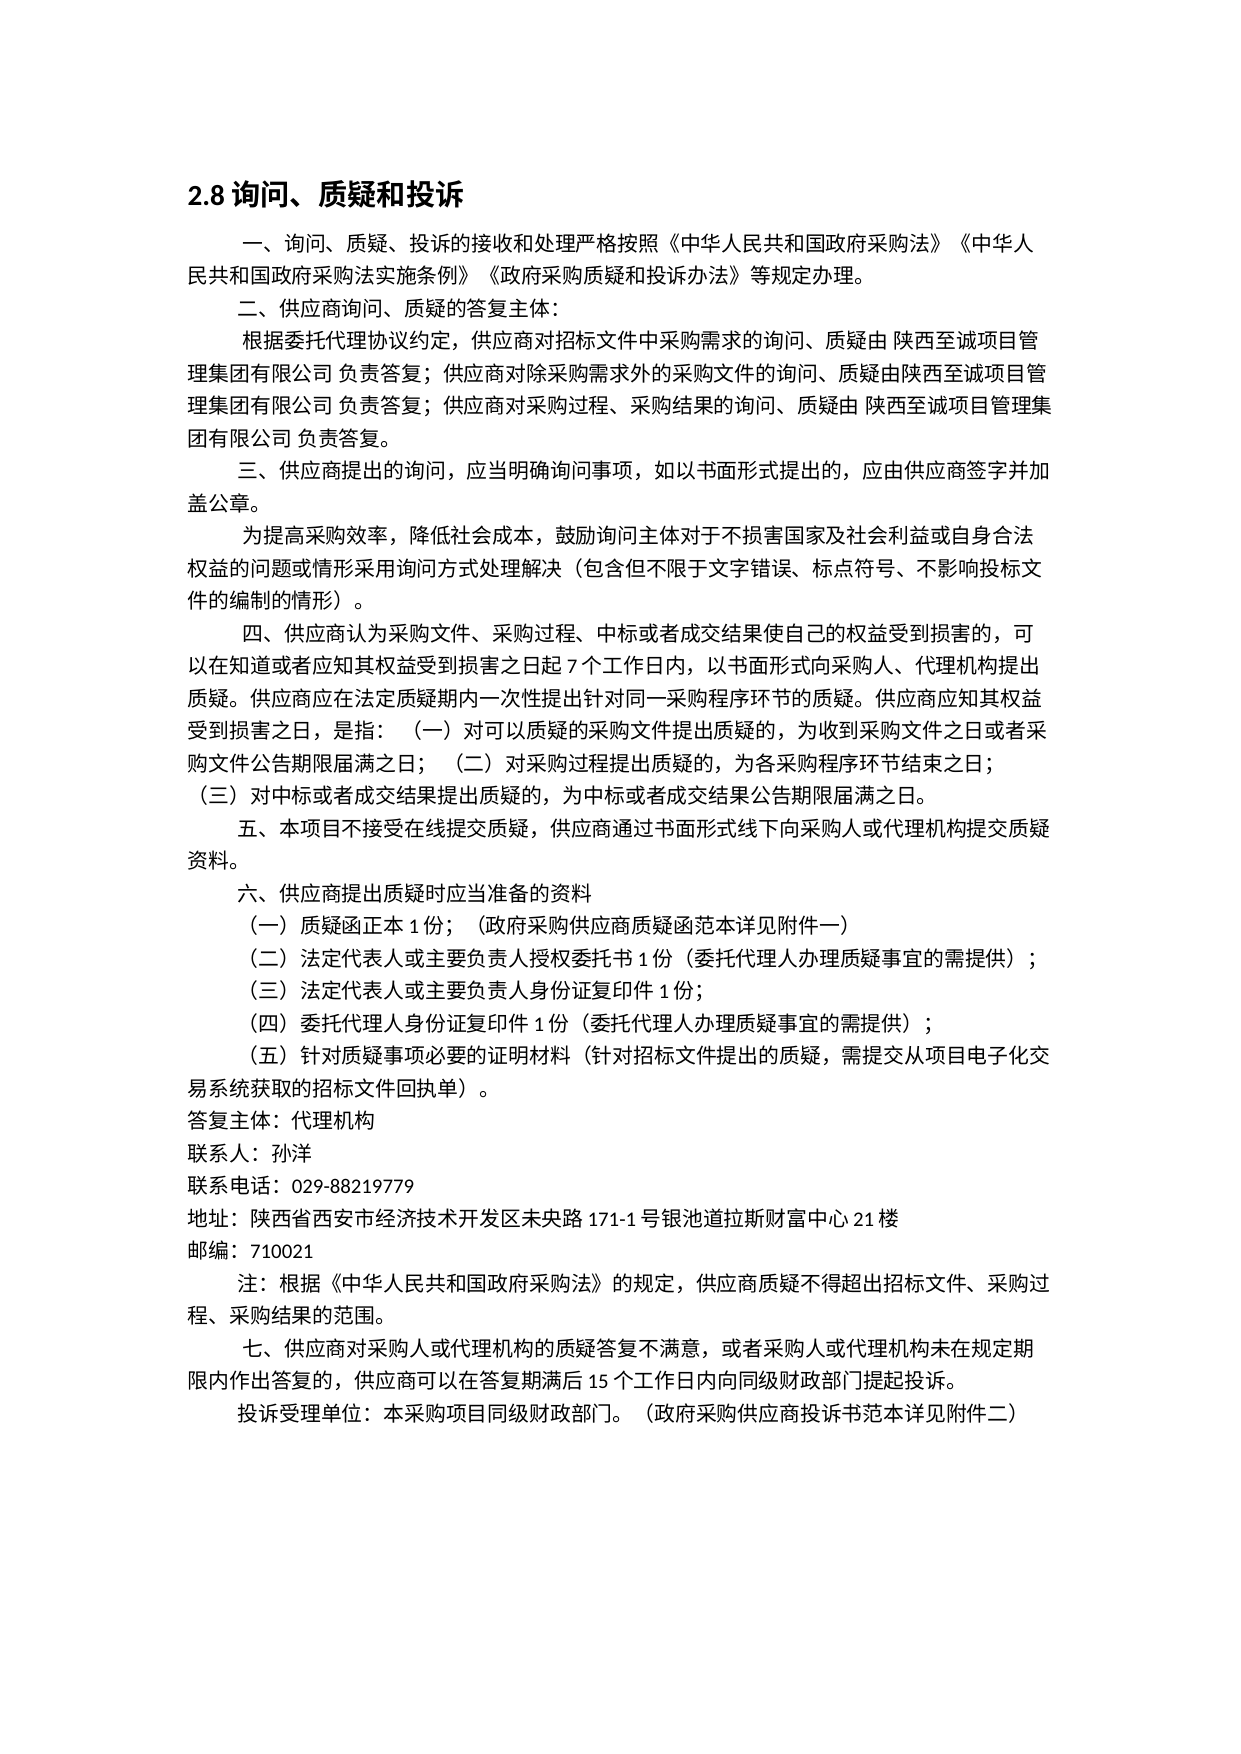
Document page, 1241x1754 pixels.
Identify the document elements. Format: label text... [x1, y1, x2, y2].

text 一、询问、质疑、投诉的接收和处理严格按照《中华人民共和国政府采购法》《中华人民共和国政府采购法实施条例》《政府采购质疑和投诉办法》等规定办理。 [187, 227, 1053, 292]
text 注：根据《中华人民共和国政府采购法》的规定，供应商质疑不得超出招标文件、采购过程、采购结果的范围。 [187, 1267, 1053, 1332]
text 联系人：孙洋 [187, 1137, 1053, 1169]
text 二、供应商询问、质疑的答复主体： [187, 292, 1053, 324]
text 根据委托代理协议约定，供应商对招标文件中采购需求的询问、质疑由 陕西至诚项目管理集团有限公司 负责答复；供应商对除采购需求外的采购文件的询问、质疑由陕西至诚项目管理集团有限公司 负责答复；供应商对采购过程、采购结果的询问、质疑由 陕西至诚项目管理集团有限公司 负责答复。 [187, 324, 1053, 454]
text 三、供应商提出的询问，应当明确询问事项，如以书面形式提出的，应由供应商签字并加盖公章。 [187, 454, 1053, 519]
text 地址：陕西省西安市经济技术开发区未央路171-1号银池道拉斯财富中心21楼 [187, 1202, 1053, 1234]
text 为提高采购效率，降低社会成本，鼓励询问主体对于不损害国家及社会利益或自身合法权益的问题或情形采用询问方式处理解决（包含但不限于文字错误、标点符号、不影响投标文件的编制的情形）。 [187, 519, 1053, 617]
text 五、本项目不接受在线提交质疑，供应商通过书面形式线下向采购人或代理机构提交质疑资料。 [187, 812, 1053, 877]
text 六、供应商提出质疑时应当准备的资料 [187, 877, 1053, 909]
text 七、供应商对采购人或代理机构的质疑答复不满意，或者采购人或代理机构未在规定期限内作出答复的，供应商可以在答复期满后15个工作日内向同级财政部门提起投诉。 [187, 1332, 1053, 1397]
text （一）质疑函正本1份；（政府采购供应商质疑函范本详见附件一） [187, 909, 1053, 942]
text （二）法定代表人或主要负责人授权委托书1份（委托代理人办理质疑事宜的需提供）； [187, 942, 1053, 974]
text （五）针对质疑事项必要的证明材料（针对招标文件提出的质疑，需提交从项目电子化交易系统获取的招标文件回执单）。 [187, 1039, 1053, 1104]
text 联系电话：029-88219779 [187, 1169, 1053, 1202]
text 投诉受理单位：本采购项目同级财政部门。（政府采购供应商投诉书范本详见附件二） [187, 1397, 1053, 1429]
text 四、供应商认为采购文件、采购过程、中标或者成交结果使自己的权益受到损害的，可以在知道或者应知其权益受到损害之日起7个工作日内，以书面形式向采购人、代理机构提出质疑。供应商应在法定质疑期内一次性提出针对同一采购程序环节的质疑。供应商应知其权益受到损害之日，是指： （一）对可以质疑的采购文件提出质疑的，为收到采购文件之日或者采购文件公告期限届满之日； （二）对采购过程提出质疑的，为各采购程序环节结束之日； （三）对中标或者成交结果提出质疑的，为中标或者成交结果公告期限届满之日。 [187, 617, 1053, 812]
text 邮编：710021 [187, 1234, 1053, 1267]
text （四）委托代理人身份证复印件1份（委托代理人办理质疑事宜的需提供）； [187, 1007, 1053, 1039]
text 答复主体：代理机构 [187, 1104, 1053, 1137]
text （三）法定代表人或主要负责人身份证复印件1份； [187, 974, 1053, 1007]
text 2.8询问、质疑和投诉 [187, 162, 1053, 227]
